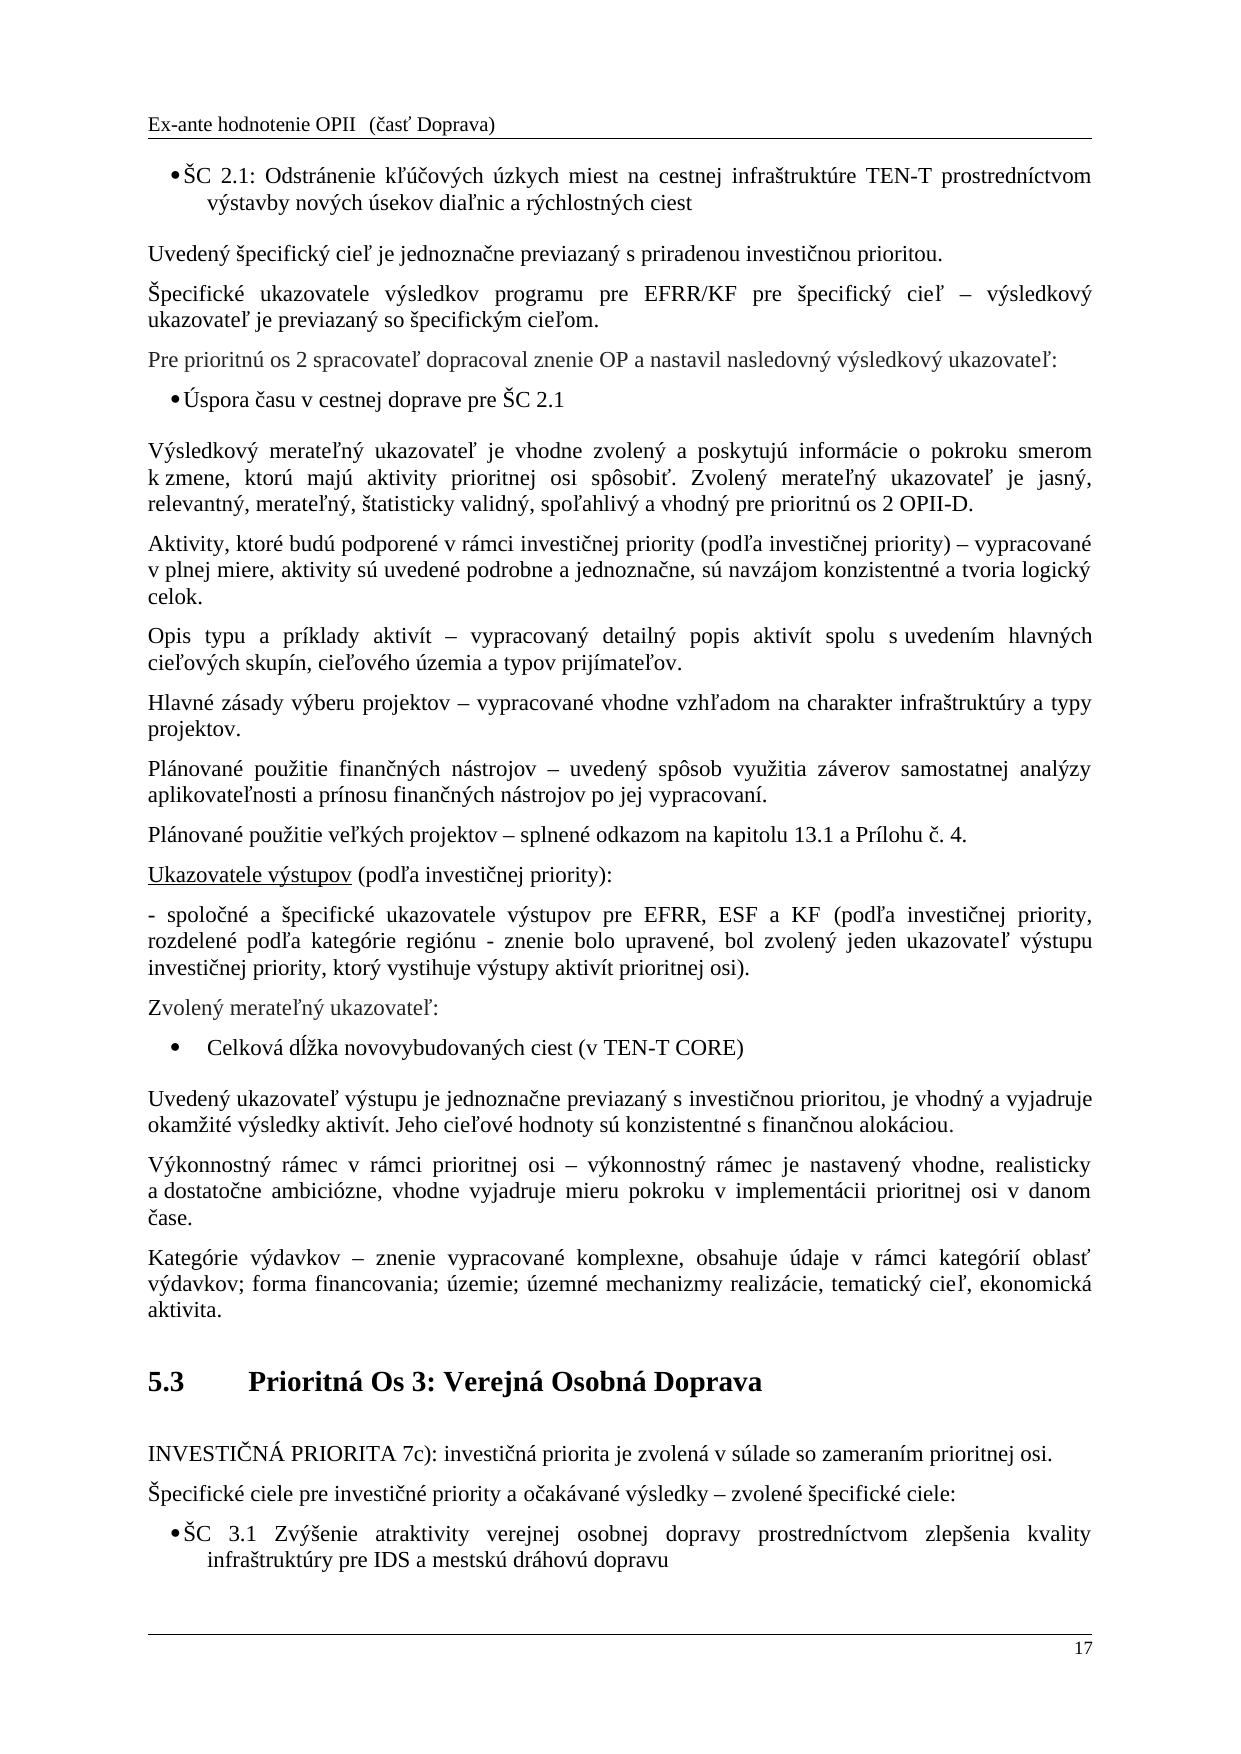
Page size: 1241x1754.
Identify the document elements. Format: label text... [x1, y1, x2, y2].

text INVESTIČNÁ PRIORITA 7c): investičná priorita je zvolená v súlade so zameraním prioritnej osi. [148, 1440, 1092, 1467]
list Úspora času v cestnej doprave pre ŠC 2.1 [171, 386, 1092, 412]
text Pre prioritnú os 2 spracovateľ dopracoval znenie OP a nastavil nasledovný výsledkový ukazovateľ: [148, 346, 1092, 372]
text Opis typu a príklady aktivít – vypracovaný detailný popis aktivít spolu s uvedením hlavných cieľových skupín, cieľového územia a typov prijímateľov. [148, 623, 1092, 675]
text Plánované použitie veľkých projektov – splnené odkazom na kapitolu 13.1 a Prílohu č. 4. [148, 821, 1092, 848]
list ŠC 2.1: Odstránenie kľúčových úzkych miest na cestnej infraštruktúre TEN-T prostredníctvom výstavby nových úsekov diaľnic a rýchlostných ciest [171, 162, 1092, 215]
text Kategórie výdavkov – znenie vypracované komplexne, obsahuje údaje v rámci kategórií oblasť výdavkov; forma financovania; územie; územné mechanizmy realizácie, tematický cieľ, ekonomická aktivita. [148, 1244, 1092, 1323]
list Celková dĺžka novovybudovaných ciest (v TEN-T CORE) [171, 1034, 1092, 1060]
text Špecifické ciele pre investičné priority a očakávané výsledky – zvolené špecifické ciele: [148, 1480, 1092, 1506]
text Uvedený špecifický cieľ je jednoznačne previazaný s priradenou investičnou prioritou. [148, 240, 1092, 266]
text Výkonnostný rámec v rámci prioritnej osi – výkonnostný rámec je nastavený vhodne, realisticky a dostatočne ambiciózne, vhodne vyjadruje mieru pokroku v implementácii prioritnej osi v danom čase. [148, 1151, 1092, 1230]
text Špecifické ukazovatele výsledkov programu pre EFRR/KF pre špecifický cieľ – výsledkový ukazovateľ je previazaný so špecifickým cieľom. [148, 280, 1092, 333]
subtitle Prioritná Os 3: Verejná Osobná Doprava [148, 1364, 1092, 1398]
text Uvedený ukazovateľ výstupu je jednoznačne previazaný s investičnou prioritou, je vhodný a vyjadruje okamžité výsledky aktivít. Jeho cieľové hodnoty sú konzistentné s finančnou alokáciou. [148, 1085, 1092, 1138]
text Hlavné zásady výberu projektov – vypracované vhodne vzhľadom na charakter infraštruktúry a typy projektov. [148, 689, 1092, 742]
text Výsledkový merateľný ukazovateľ je vhodne zvolený a poskytujú informácie o pokroku smerom k zmene, ktorú majú aktivity prioritnej osi spôsobiť. Zvolený merateľný ukazovateľ je jasný, relevantný, merateľný, štatisticky validný, spoľahlivý a vhodný pre prioritnú os 2 OPII-D. [148, 437, 1092, 516]
text - spoločné a špecifické ukazovatele výstupov pre EFRR, ESF a KF (podľa investičnej priority, rozdelené podľa kategórie regiónu - znenie bolo upravené, bol zvolený jeden ukazovateľ výstupu investičnej priority, ktorý vystihuje výstupy aktivít prioritnej osi). [148, 901, 1092, 980]
text Zvolený merateľný ukazovateľ: [148, 994, 1092, 1020]
list ŠC 3.1 Zvýšenie atraktivity verejnej osobnej dopravy prostredníctvom zlepšenia kvality infraštruktúry pre IDS a mestskú dráhovú dopravu [171, 1520, 1092, 1573]
text Ukazovatele výstupov (podľa investičnej priority): [148, 861, 1092, 888]
text Plánované použitie finančných nástrojov – uvedený spôsob využitia záverov samostatnej analýzy aplikovateľnosti a prínosu finančných nástrojov po jej vypracovaní. [148, 755, 1092, 808]
text Aktivity, ktoré budú podporené v rámci investičnej priority (podľa investičnej priority) – vypracované v plnej miere, aktivity sú uvedené podrobne a jednoznačne, sú navzájom konzistentné a tvoria logický celok. [148, 530, 1092, 609]
